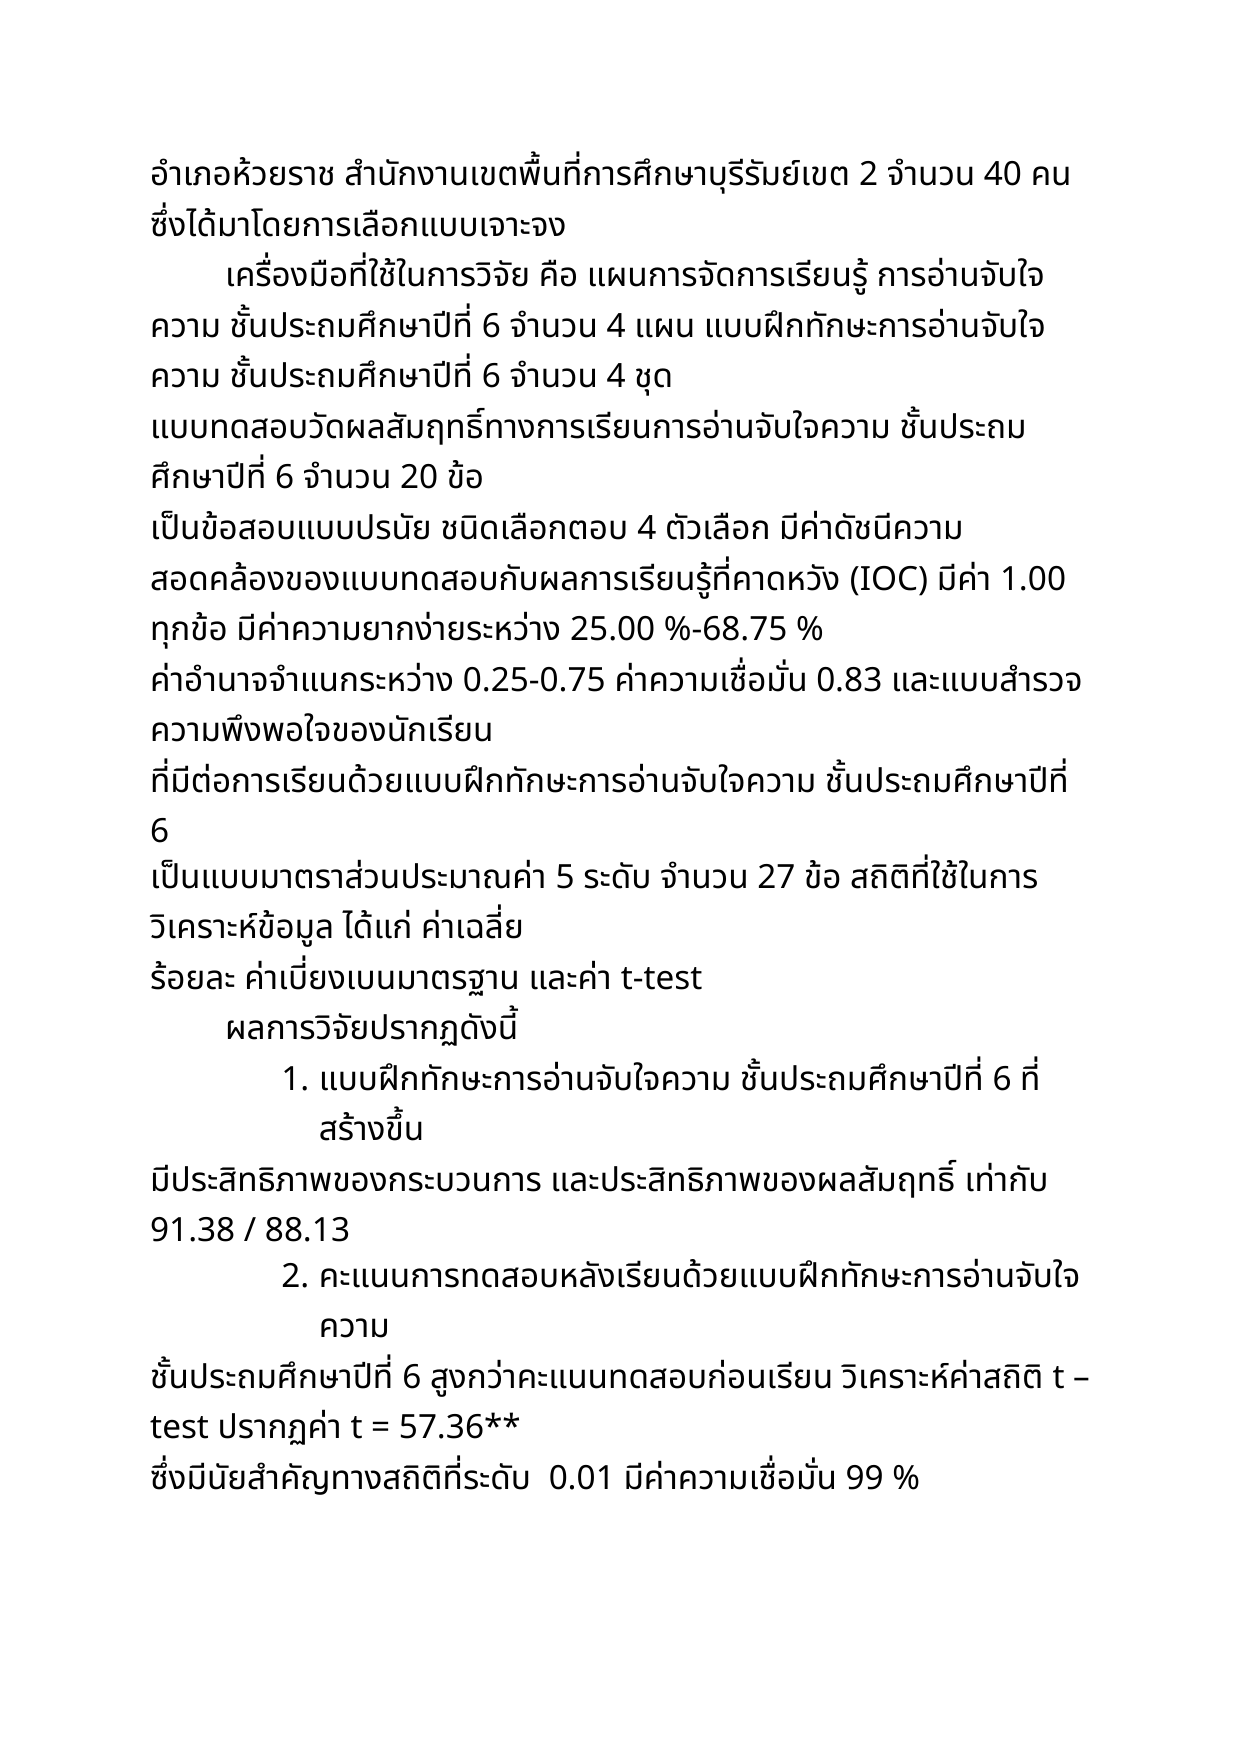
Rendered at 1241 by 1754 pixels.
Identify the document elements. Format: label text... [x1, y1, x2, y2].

list แบบฝึกทักษะการอ่านจับใจความ ชั้นประถมศึกษาปีที่ 6 ที่สร้างขึ้น [281, 1054, 1090, 1156]
text ผลการวิจัยปรากฏดังนี้ [150, 1004, 1090, 1054]
text แบบทดสอบวัดผลสัมฤทธิ์ทางการเรียนการอ่านจับใจความ ชั้นประถมศึกษาปีที่ 6 จำนวน 20 ข้อ [150, 403, 1090, 504]
text ซึ่งมีนัยสำคัญทางสถิติที่ระดับ 0.01 มีค่าความเชื่อมั่น 99 % [150, 1454, 1090, 1504]
text อำเภอห้วยราช สำนักงานเขตพื้นที่การศึกษาบุรีรัมย์เขต 2 จำนวน 40 คน ซึ่งได้มาโดยการเลือกแบบเจาะจง [150, 150, 1090, 251]
text มีประสิทธิภาพของกระบวนการ และประสิทธิภาพของผลสัมฤทธิ์ เท่ากับ 91.38 / 88.13 [150, 1156, 1090, 1251]
text ที่มีต่อการเรียนด้วยแบบฝึกทักษะการอ่านจับใจความ ชั้นประถมศึกษาปีที่ 6 [150, 757, 1090, 852]
list คะแนนการทดสอบหลังเรียนด้วยแบบฝึกทักษะการอ่านจับใจความ [281, 1251, 1090, 1352]
text ร้อยละ ค่าเบี่ยงเบนมาตรฐาน และค่า t-test [150, 953, 1090, 1004]
text เป็นแบบมาตราส่วนประมาณค่า 5 ระดับ จำนวน 27 ข้อ สถิติที่ใช้ในการวิเคราะห์ข้อมูล ได้แก่ ค่าเฉลี่ย [150, 852, 1090, 953]
text เป็นข้อสอบแบบปรนัย ชนิดเลือกตอบ 4 ตัวเลือก มีค่าดัชนีความสอดคล้องของแบบทดสอบกับผลการเรียนรู้ที่คาดหวัง (IOC) มีค่า 1.00 ทุกข้อ มีค่าความยากง่ายระหว่าง 25.00 %-68.75 % [150, 504, 1090, 656]
text ชั้นประถมศึกษาปีที่ 6 สูงกว่าคะแนนทดสอบก่อนเรียน วิเคราะห์ค่าสถิติ t – test ปรากฏค่า t = 57.36** [150, 1352, 1090, 1454]
text เครื่องมือที่ใช้ในการวิจัย คือ แผนการจัดการเรียนรู้ การอ่านจับใจความ ชั้นประถมศึกษาปีที่ 6 จำนวน 4 แผน แบบฝึกทักษะการอ่านจับใจความ ชั้นประถมศึกษาปีที่ 6 จำนวน 4 ชุด [150, 251, 1090, 403]
text ค่าอำนาจจำแนกระหว่าง 0.25-0.75 ค่าความเชื่อมั่น 0.83 และแบบสำรวจความพึงพอใจของนักเรียน [150, 656, 1090, 757]
